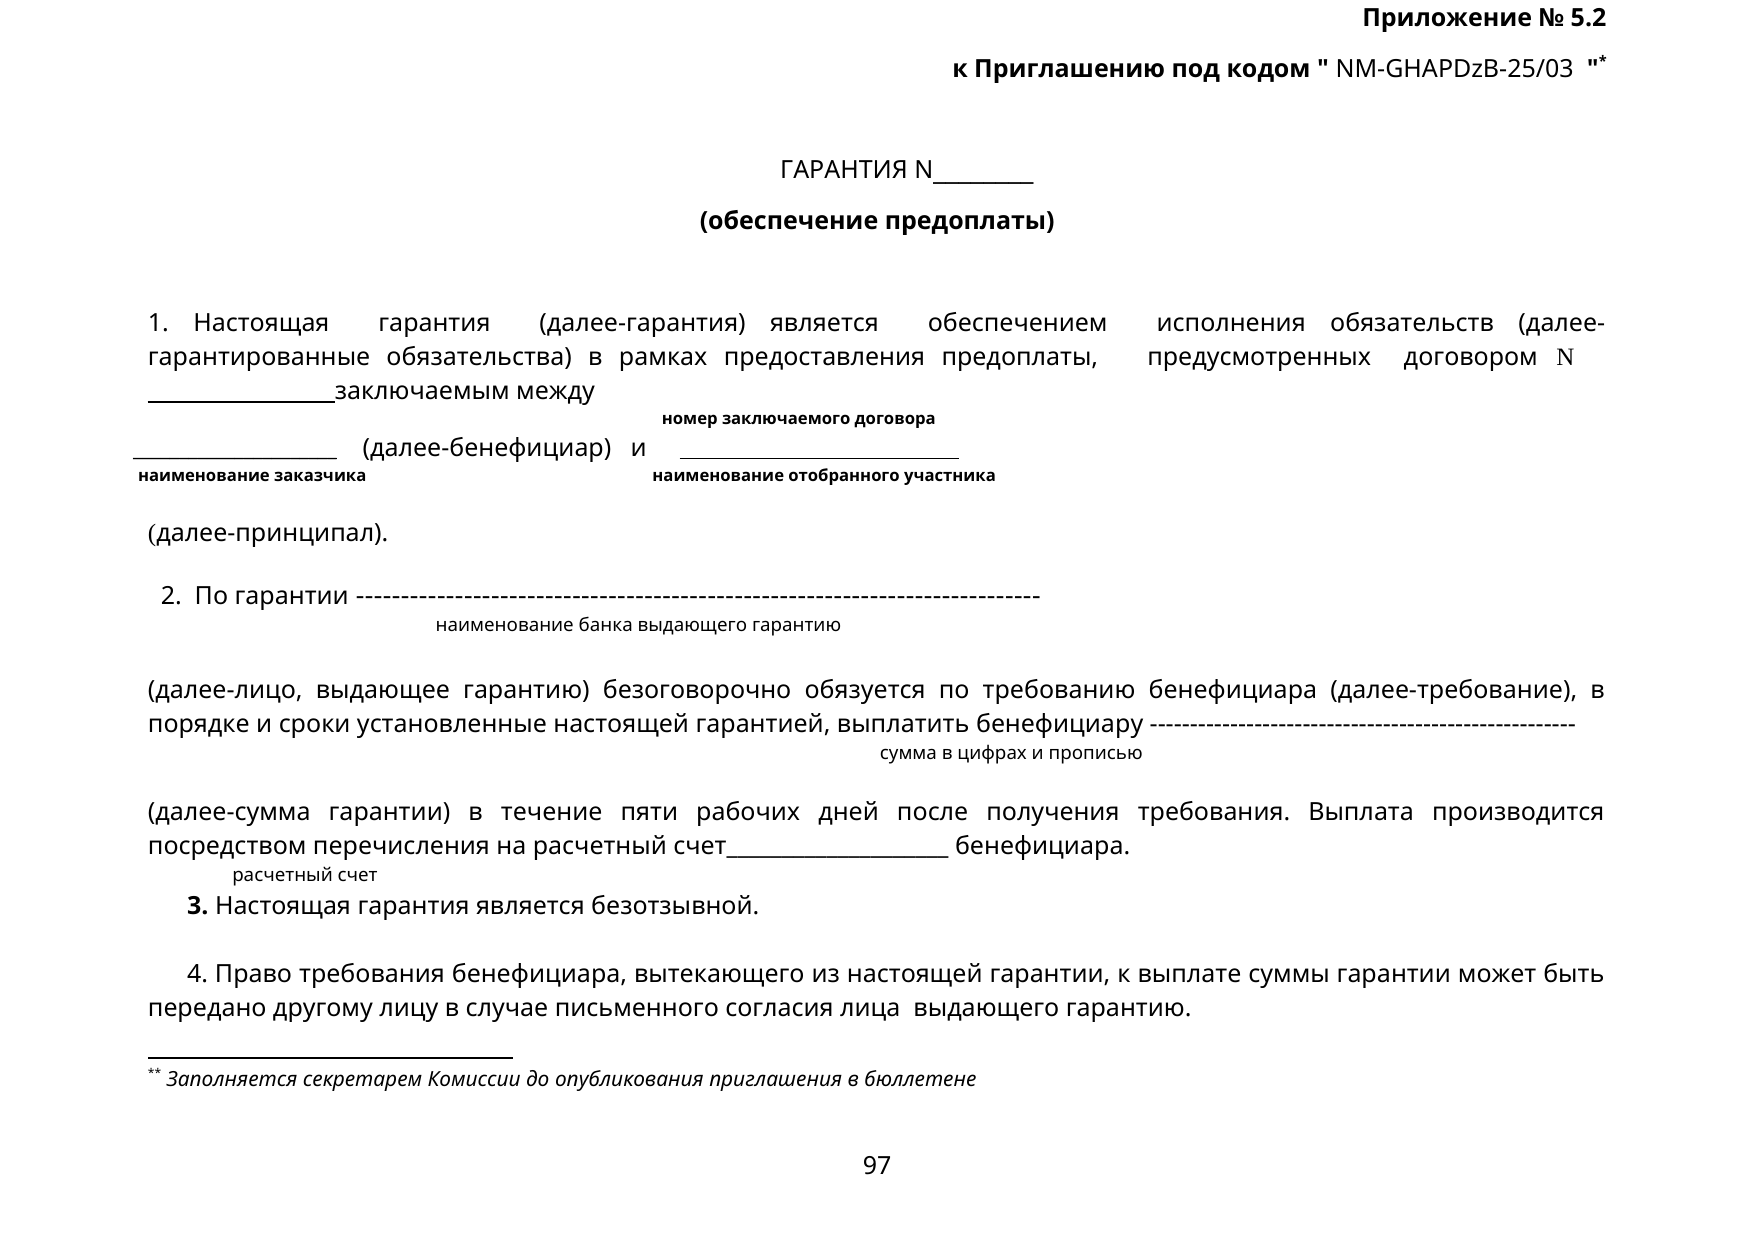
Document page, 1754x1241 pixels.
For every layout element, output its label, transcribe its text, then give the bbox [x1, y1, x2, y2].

text (обеспечение предоплаты) [207, 203, 1547, 237]
text 2. По гарантии ---------------------------------------------------------------------------- [148, 578, 1606, 612]
text наименование заказчика наименование отобранного участника [133, 463, 1606, 486]
text 1. Настоящая гарантия (далее-гарантия) является обеспечением исполнения обязательств (далее-гарантированные обязательства) в рамках предоставления предоплаты, предусмотренных договором N ___________заключаемым между [148, 304, 1606, 407]
text 3. Настоящая гарантия является безотзывной. [148, 887, 1606, 921]
text наименование банка выдающего гарантию [148, 612, 1606, 637]
text (далее-сумма гарантии) в течение пяти рабочих дней после получения требования. Выплата производится посредством перечисления на расчетный счет____________________ бенефициара. [148, 794, 1606, 862]
text номер заключаемого договора [148, 407, 1606, 429]
text расчетный счет [148, 862, 1606, 887]
text к Приглашению под кодом " NM-GHAPDzB-25/03 "* [148, 51, 1606, 85]
text ГАРАНТИЯ N________ [148, 152, 1606, 186]
text Приложение № 5.2 [148, 0, 1606, 34]
text ______________________ (далее-бенефициар) и [133, 429, 1606, 463]
text 4. Право требования бенефициара, вытекающего из настоящей гарантии, к выплате суммы гарантии может быть передано другому лицу в случае письменного согласия лица выдающего гарантию. [148, 955, 1606, 1023]
text сумма в цифрах и прописью [148, 739, 1606, 765]
text (далее-принципал). [148, 515, 1606, 549]
text (далее-лицо, выдающее гарантию) безоговорочно обязуется по требованию бенефициара (далее-требование), в порядке и сроки установленные настоящей гарантией, выплатить бенефициару ----------------------------------------------------- [148, 671, 1606, 739]
